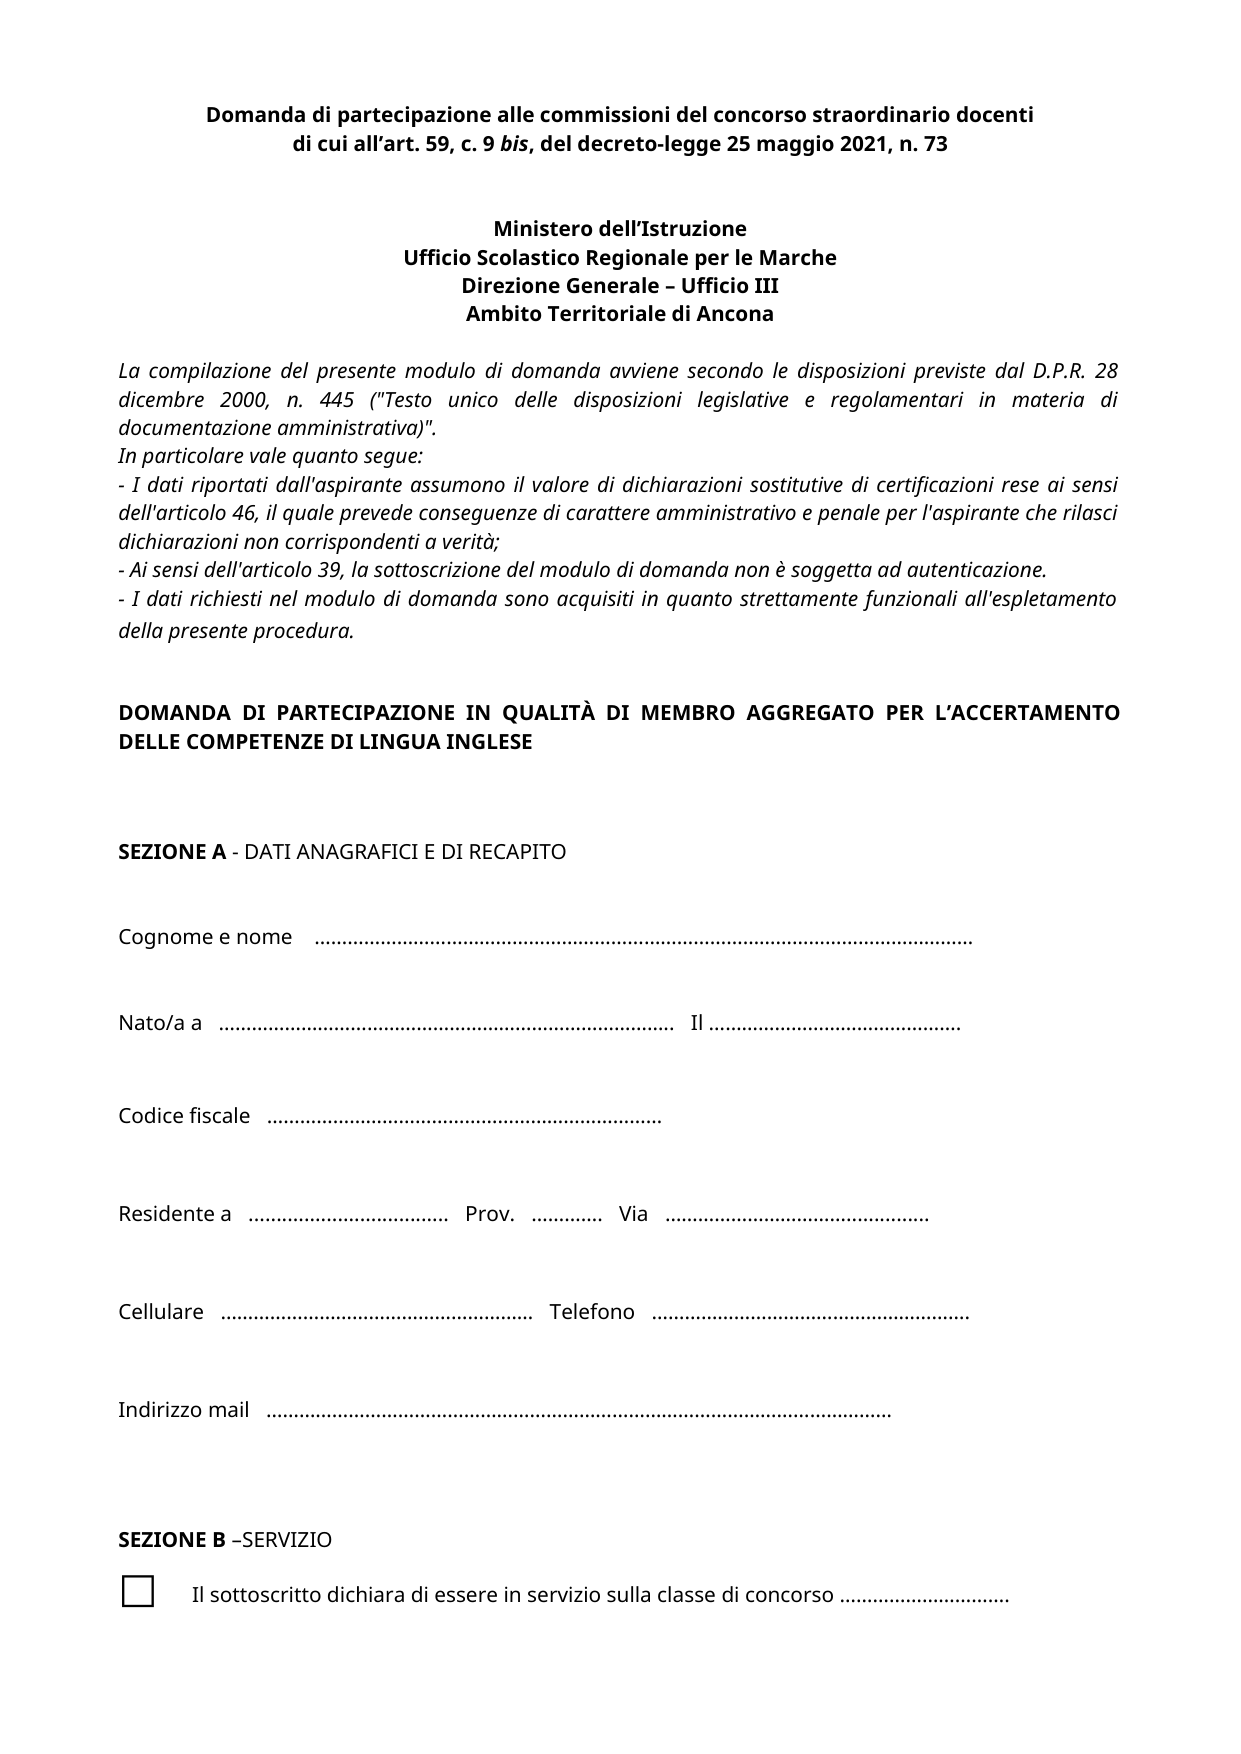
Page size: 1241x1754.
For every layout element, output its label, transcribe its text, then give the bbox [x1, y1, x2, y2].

text Ufficio Scolastico Regionale per le Marche [118, 243, 1122, 271]
text In particolare vale quanto segue: [118, 442, 1122, 470]
text Residente a .................................... Prov. …………. Via ……………………………............... [118, 1199, 1122, 1228]
text SEZIONE B –SERVIZIO [118, 1525, 1122, 1554]
text Cellulare ………………………………………………… Telefono …………………………………………………. [118, 1297, 1122, 1325]
text - I dati richiesti nel modulo di domanda sono acquisiti in quanto strettamente funzionali all'espletamento della presente procedura. [118, 584, 1122, 645]
text □ Il sottoscritto dichiara di essere in servizio sulla classe di concorso …………………………. [118, 1558, 1122, 1614]
text Ministero dell’Istruzione [118, 214, 1122, 243]
text Nato/a a ……………………………………………………………………….. Il ………………………………………. [118, 1008, 1122, 1036]
text Ambito Territoriale di Ancona [118, 299, 1122, 328]
text DOMANDA DI PARTECIPAZIONE IN QUALITÀ DI MEMBRO AGGREGATO PER L’ACCERTAMENTO DELLE COMPETENZE DI LINGUA INGLESE [118, 698, 1122, 755]
text - Ai sensi dell'articolo 39, la sottoscrizione del modulo di domanda non è soggetta ad autenticazione. [118, 555, 1122, 584]
text Domanda di partecipazione alle commissioni del concorso straordinario docenti [118, 100, 1122, 129]
text La compilazione del presente modulo di domanda avviene secondo le disposizioni previste dal D.P.R. 28 dicembre 2000, n. 445 ("Testo unico delle disposizioni legislative e regolamentari in materia di documentazione amministrativa)". [118, 356, 1122, 442]
text Direzione Generale – Ufficio III [118, 271, 1122, 299]
text Codice fiscale ……………………………………………………………… [118, 1101, 1122, 1130]
text SEZIONE A - DATI ANAGRAFICI E DI RECAPITO [118, 837, 1122, 866]
text Cognome e nome ………………………………………………………………………………………………………… [118, 922, 1122, 951]
text - I dati riportati dall'aspirante assumono il valore di dichiarazioni sostitutive di certificazioni rese ai sensi dell'articolo 46, il quale prevede conseguenze di carattere amministrativo e penale per l'aspirante che rilasci dichiarazioni non corrispondenti a verità; [118, 470, 1122, 555]
text Indirizzo mail …………………………………………………………………………………………………… [118, 1395, 1122, 1423]
text di cui all’art. 59, c. 9 bis, del decreto-legge 25 maggio 2021, n. 73 [118, 129, 1122, 157]
